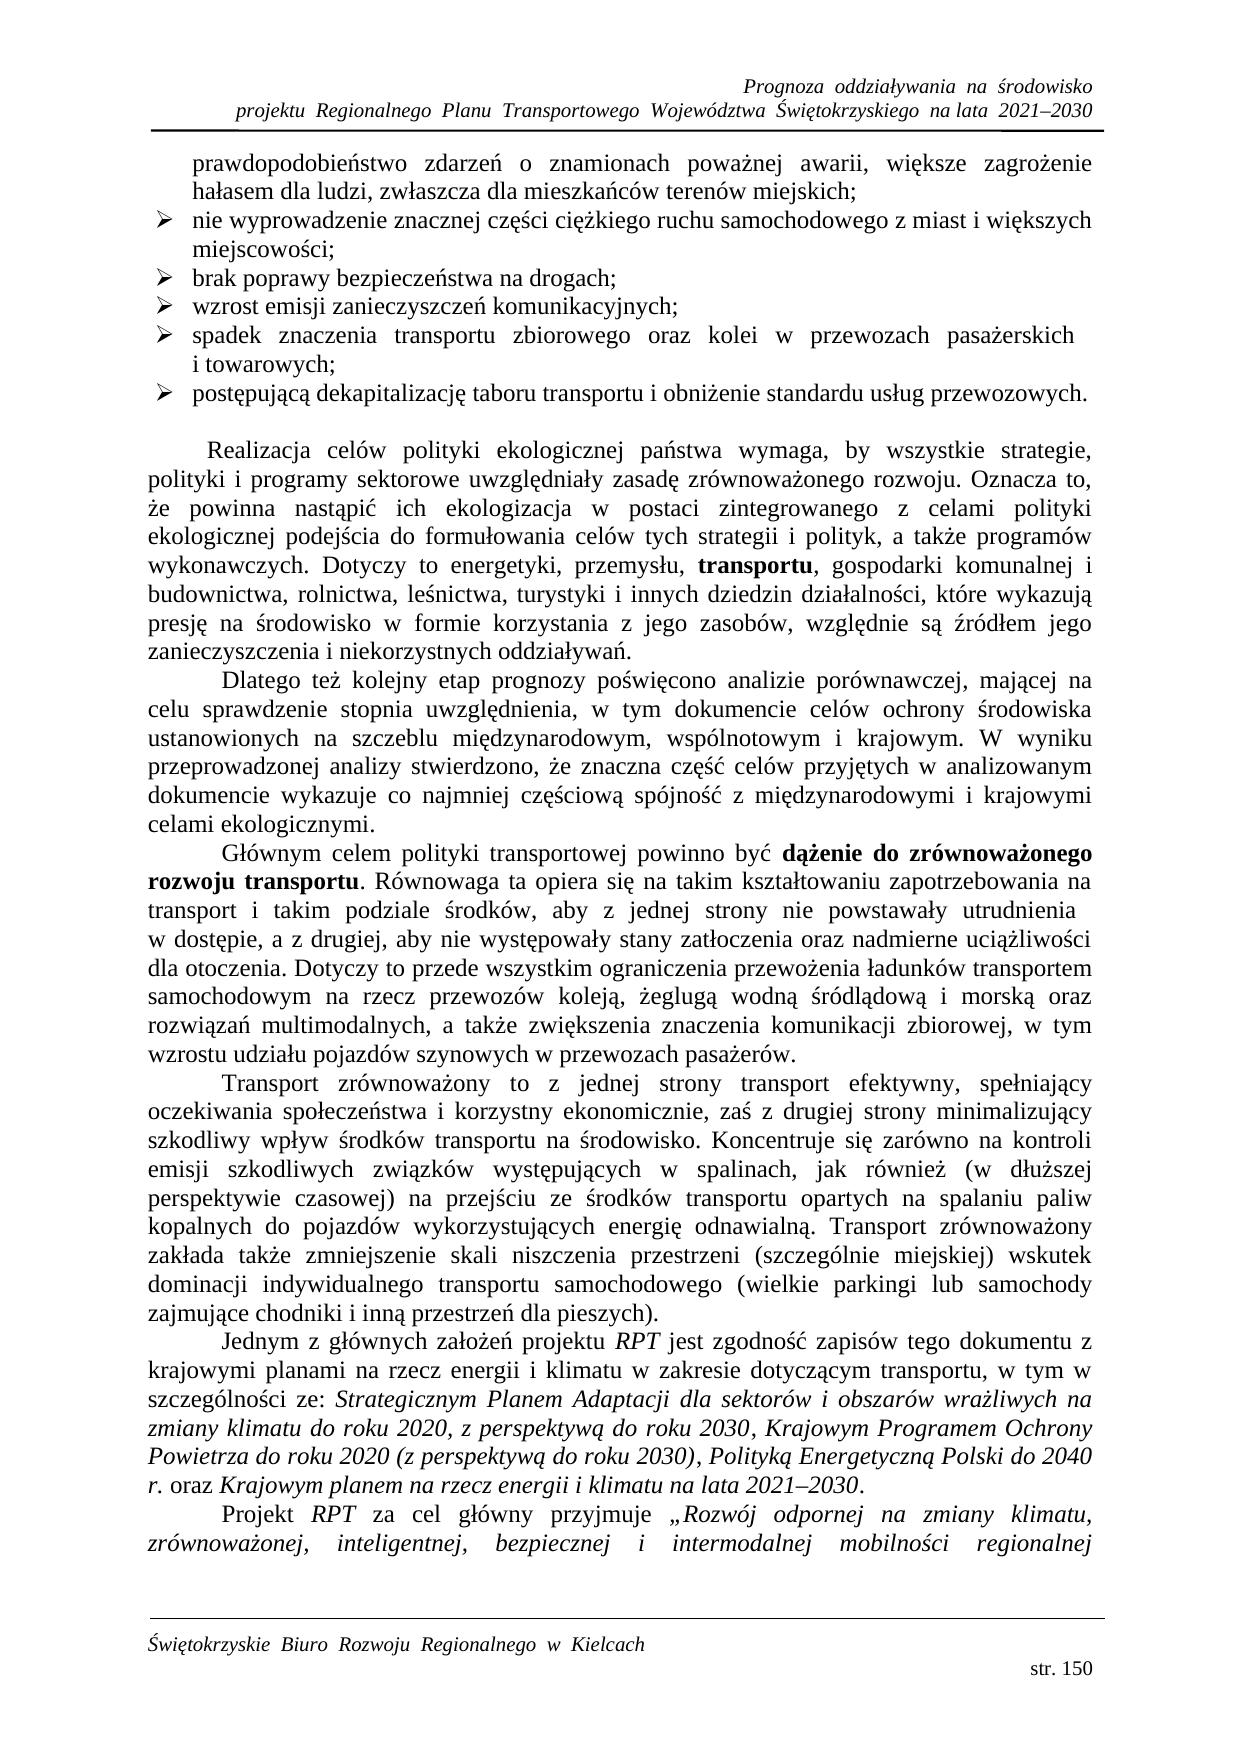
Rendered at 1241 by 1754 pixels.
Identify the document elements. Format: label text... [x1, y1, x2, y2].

list spadek znaczenia transportu zbiorowego oraz kolei w przewozach pasażerskich i towarowych; [154, 320, 1093, 378]
text Realizacja celów polityki ekologicznej państwa wymaga, by wszystkie strategie, polityki i programy sektorowe uwzględniały zasadę zrównoważonego rozwoju. Oznacza to, że powinna nastąpić ich ekologizacja w postaci zintegrowanego z celami polityki ekologicznej podejścia do formułowania celów tych strategii i polityk, a także programów wykonawczych. Dotyczy to energetyki, przemysłu, transportu, gospodarki komunalnej i budownictwa, rolnictwa, leśnictwa, turystyki i innych dziedzin działalności, które wykazują presję na środowisko w formie korzystania z jego zasobów, względnie są źródłem jego zanieczyszczenia i niekorzystnych oddziaływań. [148, 435, 1093, 665]
text Transport zrównoważony to z jednej strony transport efektywny, spełniający oczekiwania społeczeństwa i korzystny ekonomicznie, zaś z drugiej strony minimalizujący szkodliwy wpływ środków transportu na środowisko. Koncentruje się zarówno na kontroli emisji szkodliwych związków występujących w spalinach, jak również (w dłuższej perspektywie czasowej) na przejściu ze środków transportu opartych na spalaniu paliw kopalnych do pojazdów wykorzystujących energię odnawialną. Transport zrównoważony zakłada także zmniejszenie skali niszczenia przestrzeni (szczególnie miejskiej) wskutek dominacji indywidualnego transportu samochodowego (wielkie parkingi lub samochody zajmujące chodniki i inną przestrzeń dla pieszych). [148, 1068, 1093, 1326]
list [154, 148, 1093, 205]
text Dlatego też kolejny etap prognozy poświęcono analizie porównawczej, mającej na celu sprawdzenie stopnia uwzględnienia, w tym dokumencie celów ochrony środowiska ustanowionych na szczeblu międzynarodowym, wspólnotowym i krajowym. W wyniku przeprowadzonej analizy stwierdzono, że znaczna część celów przyjętych w analizowanym dokumencie wykazuje co najmniej częściową spójność z międzynarodowymi i krajowymi celami ekologicznymi. [148, 665, 1093, 838]
list brak poprawy bezpieczeństwa na drogach; [154, 263, 1093, 291]
list postępującą dekapitalizację taboru transportu i obniżenie standardu usług przewozowych. [154, 378, 1093, 406]
text Jednym z głównych założeń projektu RPT jest zgodność zapisów tego dokumentu z krajowymi planami na rzecz energii i klimatu w zakresie dotyczącym transportu, w tym w szczególności ze: Strategicznym Planem Adaptacji dla sektorów i obszarów wrażliwych na zmiany klimatu do roku 2020, z perspektywą do roku 2030, Krajowym Programem Ochrony Powietrza do roku 2020 (z perspektywą do roku 2030), Polityką Energetyczną Polski do 2040 r. oraz Krajowym planem na rzecz energii i klimatu na lata 2021–2030. [148, 1326, 1093, 1499]
text Głównym celem polityki transportowej powinno być dążenie do zrównoważonego rozwoju transportu. Równowaga ta opiera się na takim kształtowaniu zapotrzebowania na transport i takim podziale środków, aby z jednej strony nie powstawały utrudnienia w dostępie, a z drugiej, aby nie występowały stany zatłoczenia oraz nadmierne uciążliwości dla otoczenia. Dotyczy to przede wszystkim ograniczenia przewożenia ładunków transportem samochodowym na rzecz przewozów koleją, żeglugą wodną śródlądową i morską oraz rozwiązań multimodalnych, a także zwiększenia znaczenia komunikacji zbiorowej, w tym wzrostu udziału pojazdów szynowych w przewozach pasażerów. [148, 838, 1093, 1068]
list wzrost emisji zanieczyszczeń komunikacyjnych; [154, 291, 1093, 320]
list nie wyprowadzenie znacznej części ciężkiego ruchu samochodowego z miast i większych miejscowości; [154, 205, 1093, 263]
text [148, 1499, 1093, 1556]
